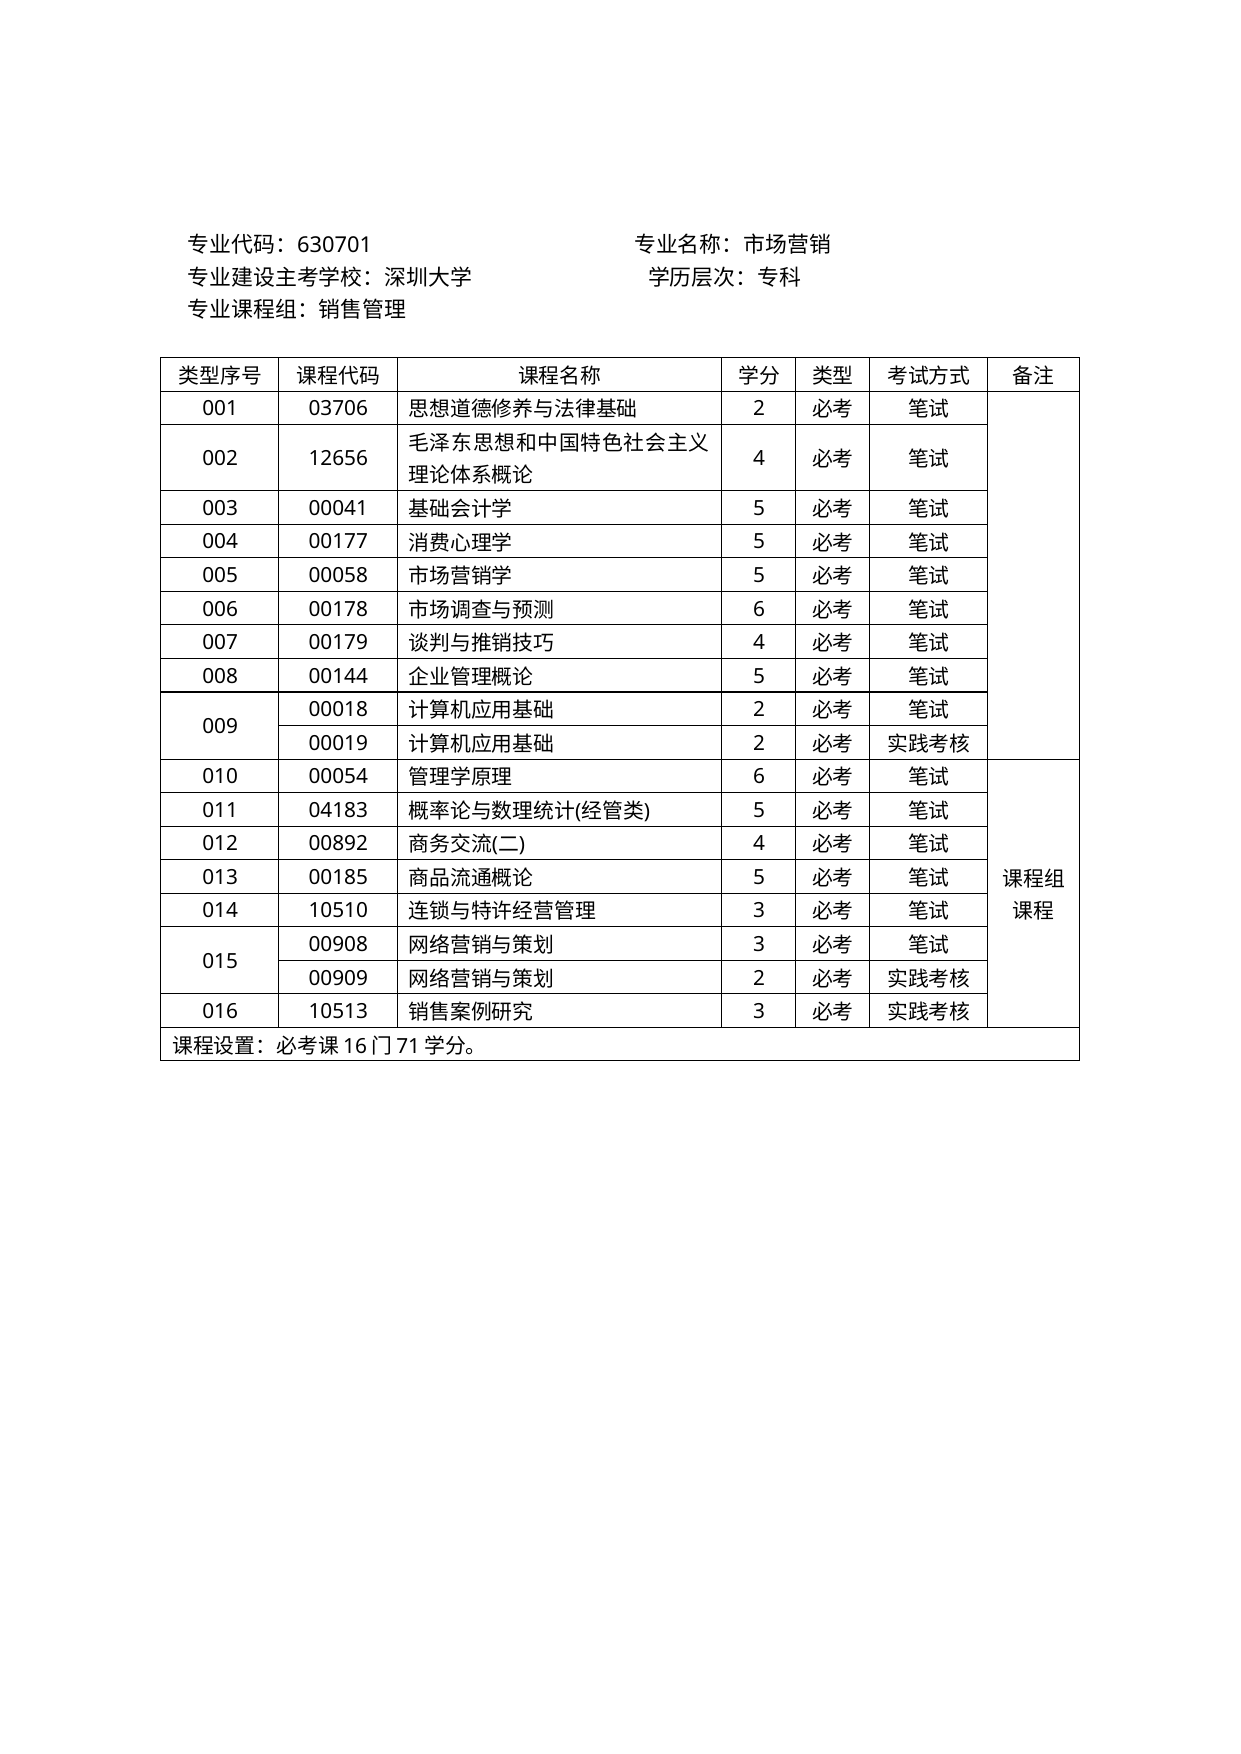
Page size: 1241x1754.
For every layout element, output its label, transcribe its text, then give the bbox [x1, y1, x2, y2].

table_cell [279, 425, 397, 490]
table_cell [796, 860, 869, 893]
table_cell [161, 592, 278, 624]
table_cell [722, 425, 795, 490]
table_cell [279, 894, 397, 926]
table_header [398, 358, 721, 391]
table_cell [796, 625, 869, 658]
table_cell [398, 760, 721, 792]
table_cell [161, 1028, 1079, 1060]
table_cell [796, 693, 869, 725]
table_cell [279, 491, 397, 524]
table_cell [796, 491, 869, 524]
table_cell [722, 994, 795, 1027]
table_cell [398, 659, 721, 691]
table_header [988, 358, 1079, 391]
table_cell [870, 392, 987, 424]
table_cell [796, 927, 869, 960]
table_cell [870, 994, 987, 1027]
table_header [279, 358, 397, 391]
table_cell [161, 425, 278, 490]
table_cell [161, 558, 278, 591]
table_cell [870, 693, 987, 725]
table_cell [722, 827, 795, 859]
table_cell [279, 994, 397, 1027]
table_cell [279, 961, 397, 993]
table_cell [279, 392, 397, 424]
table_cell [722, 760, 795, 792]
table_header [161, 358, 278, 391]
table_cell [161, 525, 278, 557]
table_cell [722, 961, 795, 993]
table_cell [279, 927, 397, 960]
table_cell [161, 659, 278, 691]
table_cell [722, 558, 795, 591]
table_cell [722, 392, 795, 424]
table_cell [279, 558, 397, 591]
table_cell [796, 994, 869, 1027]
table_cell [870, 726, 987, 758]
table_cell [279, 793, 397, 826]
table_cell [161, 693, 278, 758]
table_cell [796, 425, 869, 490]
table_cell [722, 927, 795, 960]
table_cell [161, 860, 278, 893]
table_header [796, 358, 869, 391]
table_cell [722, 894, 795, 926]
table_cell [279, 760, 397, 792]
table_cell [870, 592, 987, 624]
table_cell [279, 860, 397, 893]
text 专业代码：630701 专业名称：市场营销 [187, 227, 1053, 259]
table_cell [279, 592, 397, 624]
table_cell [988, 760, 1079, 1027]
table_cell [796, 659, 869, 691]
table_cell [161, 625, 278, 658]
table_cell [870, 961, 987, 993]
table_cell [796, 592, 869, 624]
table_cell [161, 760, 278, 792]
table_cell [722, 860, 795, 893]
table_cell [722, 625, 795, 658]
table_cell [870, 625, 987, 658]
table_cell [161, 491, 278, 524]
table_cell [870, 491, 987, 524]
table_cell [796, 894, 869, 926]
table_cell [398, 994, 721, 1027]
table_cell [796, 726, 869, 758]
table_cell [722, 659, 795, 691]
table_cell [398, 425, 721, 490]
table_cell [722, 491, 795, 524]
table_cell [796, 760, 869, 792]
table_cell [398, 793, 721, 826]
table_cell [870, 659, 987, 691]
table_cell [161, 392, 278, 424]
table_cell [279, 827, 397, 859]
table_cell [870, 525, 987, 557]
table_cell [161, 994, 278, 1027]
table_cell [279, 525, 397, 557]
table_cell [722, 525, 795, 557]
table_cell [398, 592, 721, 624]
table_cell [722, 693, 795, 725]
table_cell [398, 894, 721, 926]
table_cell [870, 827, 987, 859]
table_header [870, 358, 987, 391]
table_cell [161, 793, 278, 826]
text 专业课程组：销售管理 [187, 292, 1053, 324]
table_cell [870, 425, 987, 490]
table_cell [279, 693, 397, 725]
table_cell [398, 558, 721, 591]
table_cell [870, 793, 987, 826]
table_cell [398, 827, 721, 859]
text 专业建设主考学校：深圳大学 学历层次：专科 [187, 259, 1053, 292]
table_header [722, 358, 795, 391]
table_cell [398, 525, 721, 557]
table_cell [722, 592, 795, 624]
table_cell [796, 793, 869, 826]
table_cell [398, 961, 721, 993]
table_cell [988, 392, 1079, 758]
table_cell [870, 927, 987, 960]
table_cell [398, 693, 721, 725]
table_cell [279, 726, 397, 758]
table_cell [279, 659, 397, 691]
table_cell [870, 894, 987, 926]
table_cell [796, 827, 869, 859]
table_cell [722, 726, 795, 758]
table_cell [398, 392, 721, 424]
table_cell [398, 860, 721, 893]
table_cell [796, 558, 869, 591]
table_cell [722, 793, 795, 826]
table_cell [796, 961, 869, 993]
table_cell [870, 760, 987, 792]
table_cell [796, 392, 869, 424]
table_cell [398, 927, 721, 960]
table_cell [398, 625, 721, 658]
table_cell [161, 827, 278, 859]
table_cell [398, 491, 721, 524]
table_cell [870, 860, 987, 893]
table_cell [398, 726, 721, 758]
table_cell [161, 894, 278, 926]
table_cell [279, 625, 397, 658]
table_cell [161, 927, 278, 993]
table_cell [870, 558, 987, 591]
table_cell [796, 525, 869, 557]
